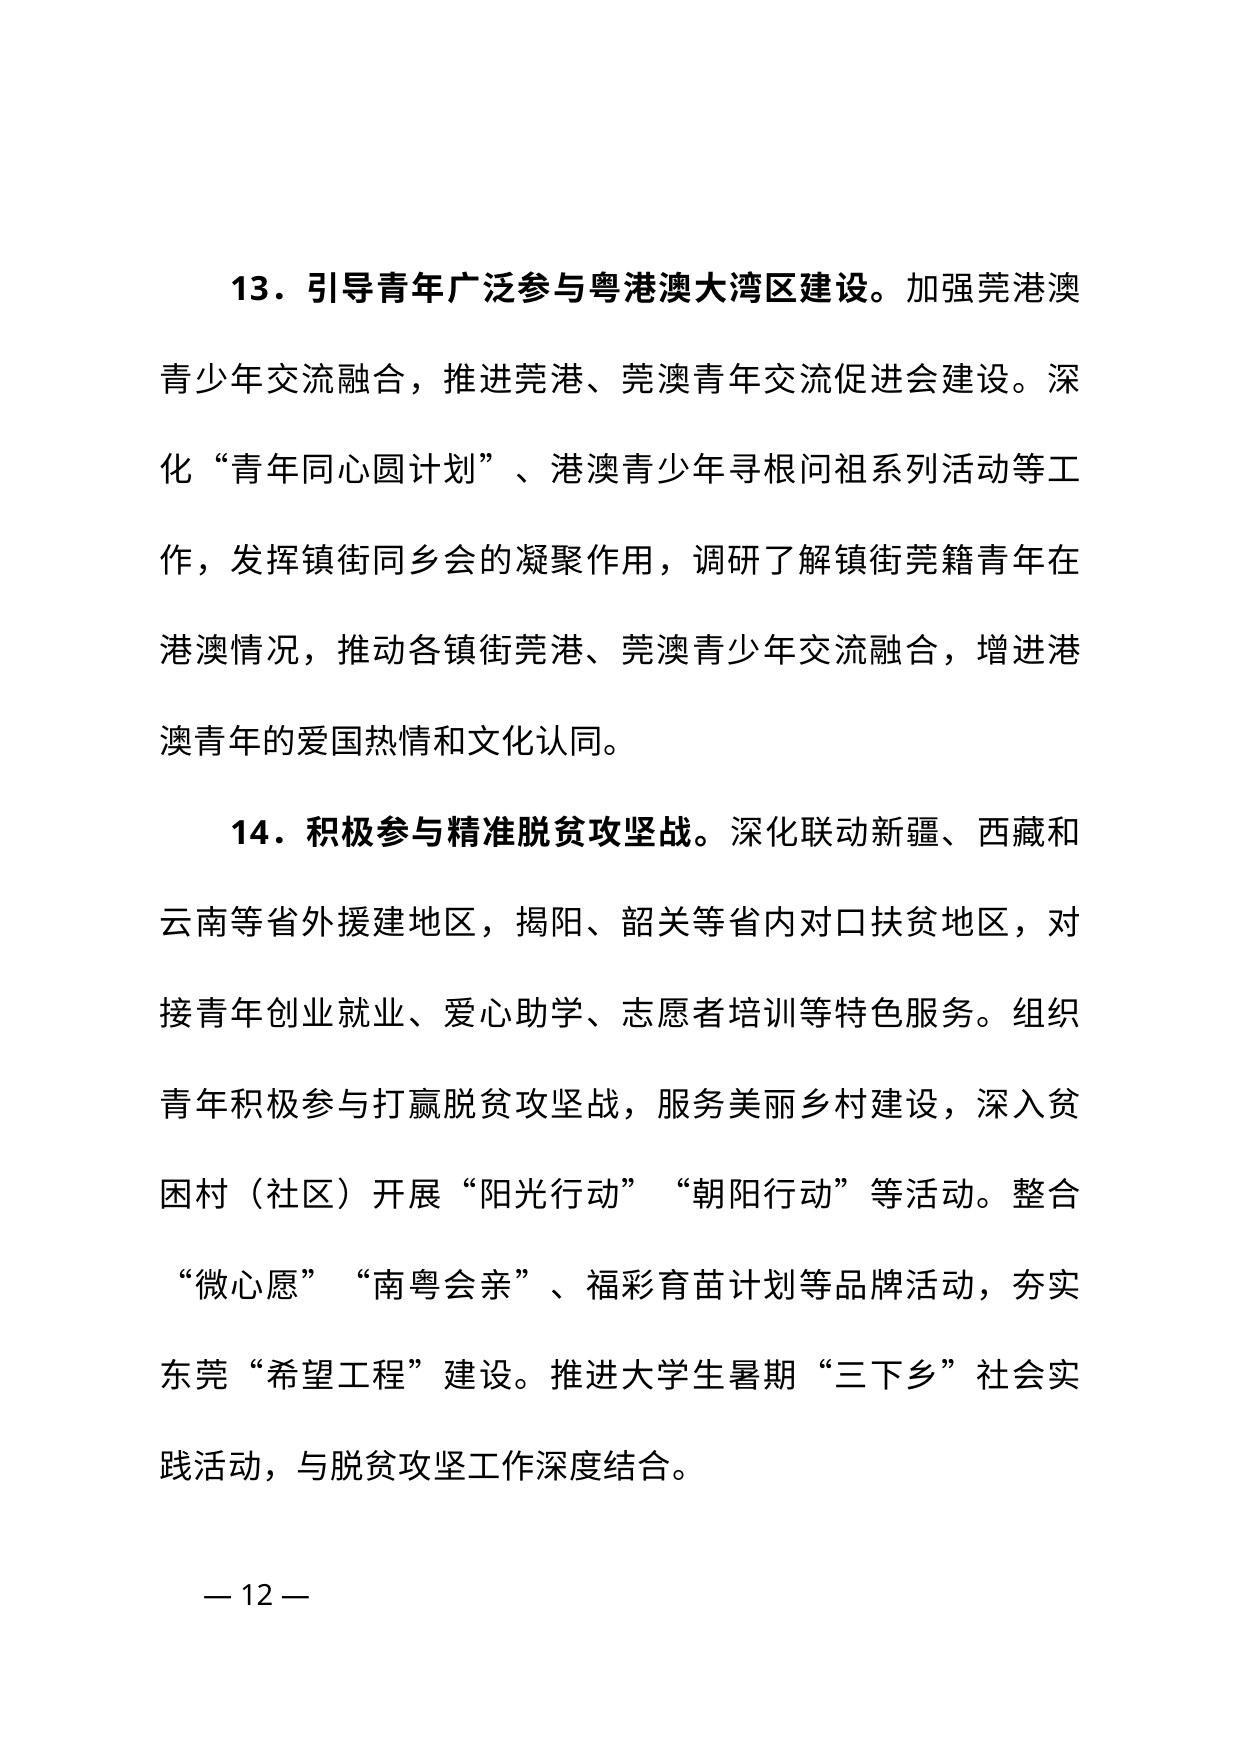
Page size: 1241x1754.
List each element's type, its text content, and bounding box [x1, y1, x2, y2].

text 13．引导青年广泛参与粤港澳大湾区建设。加强莞港澳青少年交流融合，推进莞港、莞澳青年交流促进会建设。深化“青年同心圆计划”、港澳青少年寻根问祖系列活动等工作，发挥镇街同乡会的凝聚作用，调研了解镇街莞籍青年在港澳情况，推动各镇街莞港、莞澳青少年交流融合，增进港澳青年的爱国热情和文化认同。 [159, 241, 1081, 784]
text 14．积极参与精准脱贫攻坚战。深化联动新疆、西藏和云南等省外援建地区，揭阳、韶关等省内对口扶贫地区，对接青年创业就业、爱心助学、志愿者培训等特色服务。组织青年积极参与打赢脱贫攻坚战，服务美丽乡村建设，深入贫困村（社区）开展“阳光行动”“朝阳行动”等活动。整合“微心愿”“南粤会亲”、福彩育苗计划等品牌活动，夯实东莞“希望工程”建设。推进大学生暑期“三下乡”社会实践活动，与脱贫攻坚工作深度结合。 [159, 784, 1081, 1509]
